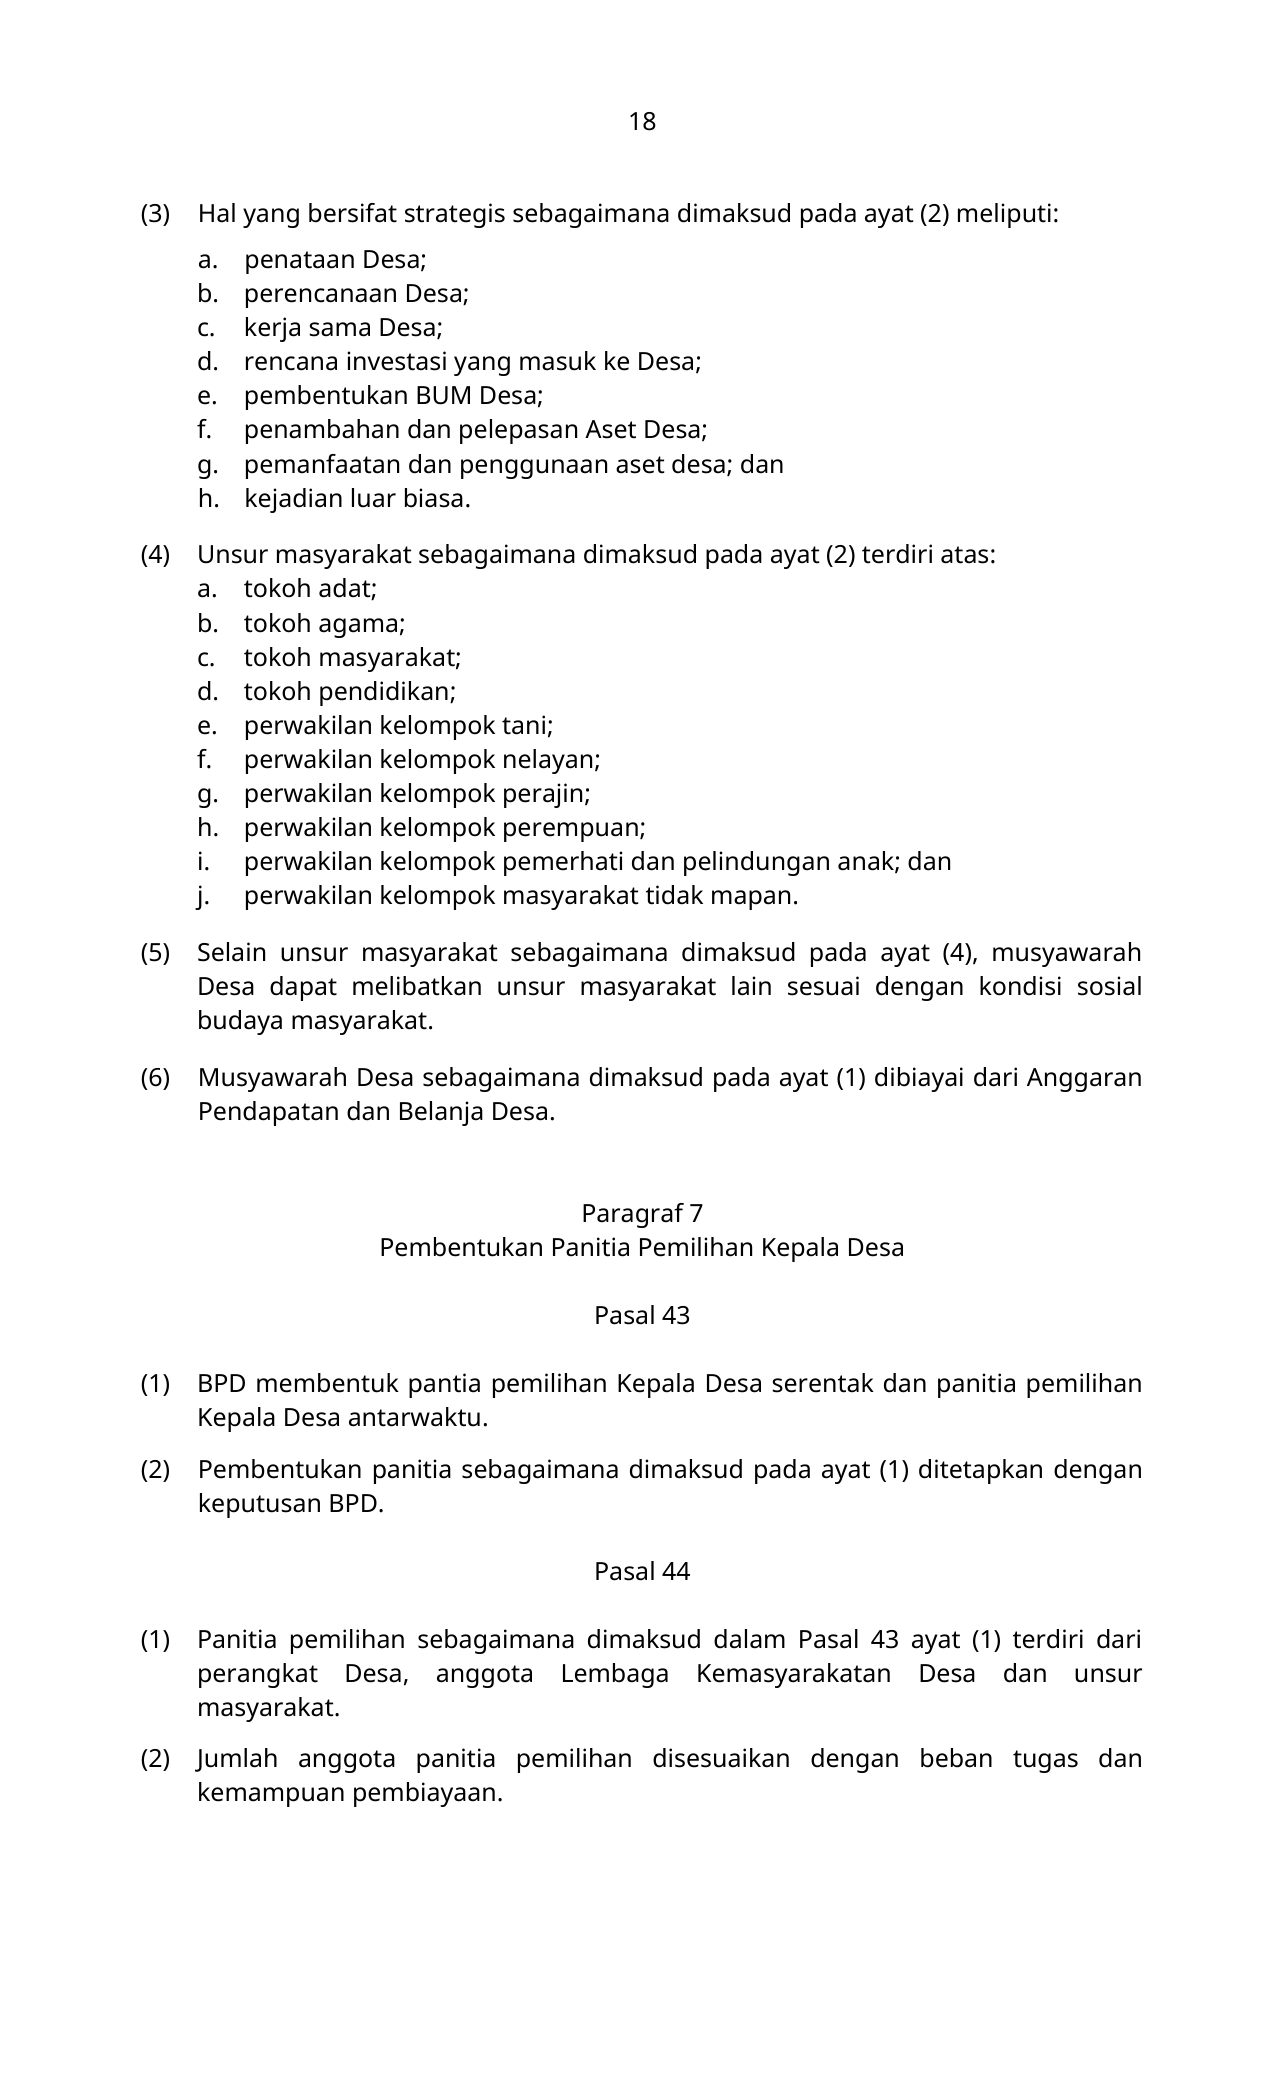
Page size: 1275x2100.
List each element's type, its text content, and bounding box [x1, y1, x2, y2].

text Pasal 44 [141, 1553, 1144, 1588]
list Unsur masyarakat sebagaimana dimaksud pada ayat (2) terdiri atas: [141, 537, 1144, 571]
list BPD membentuk pantia pemilihan Kepala Desa serentak dan panitia pemilihan Kepala Desa antarwaktu. [141, 1366, 1144, 1434]
list Musyawarah Desa sebagaimana dimaksud pada ayat (1) dibiayai dari Anggaran Pendapatan dan Belanja Desa. [141, 1059, 1144, 1127]
list Jumlah anggota panitia pemilihan disesuaikan dengan beban tugas dan kemampuan pembiayaan. [141, 1741, 1144, 1809]
list perencanaan Desa; [197, 276, 1144, 310]
list Hal yang bersifat strategis sebagaimana dimaksud pada ayat (2) meliputi: [141, 195, 1144, 229]
list tokoh pendidikan; [197, 673, 1144, 707]
list perwakilan kelompok pemerhati dan pelindungan anak; dan [197, 844, 1144, 878]
list rencana investasi yang masuk ke Desa; [197, 344, 1144, 378]
list perwakilan kelompok nelayan; [197, 741, 1144, 776]
list pembentukan BUM Desa; [197, 378, 1144, 412]
text Pembentukan Panitia Pemilihan Kepala Desa [141, 1230, 1144, 1264]
list tokoh agama; [197, 605, 1144, 639]
list Pembentukan panitia sebagaimana dimaksud pada ayat (1) ditetapkan dengan keputusan BPD. [141, 1451, 1144, 1519]
list perwakilan kelompok perempuan; [197, 809, 1144, 844]
list penataan Desa; [198, 242, 1144, 276]
list perwakilan kelompok masyarakat tidak mapan. [197, 878, 1144, 912]
list tokoh adat; [197, 571, 1144, 605]
list perwakilan kelompok perajin; [197, 776, 1144, 809]
text Pasal 43 [141, 1298, 1144, 1332]
list Panitia pemilihan sebagaimana dimaksud dalam Pasal 43 ayat (1) terdiri dari perangkat Desa, anggota Lembaga Kemasyarakatan Desa dan unsur masyarakat. [141, 1622, 1144, 1724]
list tokoh masyarakat; [197, 639, 1144, 673]
list Selain unsur masyarakat sebagaimana dimaksud pada ayat (4), musyawarah Desa dapat melibatkan unsur masyarakat lain sesuai dengan kondisi sosial budaya masyarakat. [141, 934, 1144, 1037]
list pemanfaatan dan penggunaan aset desa; dan [197, 446, 1144, 480]
list kerja sama Desa; [197, 310, 1144, 344]
text Paragraf 7 [141, 1196, 1144, 1230]
list penambahan dan pelepasan Aset Desa; [197, 412, 1144, 446]
list perwakilan kelompok tani; [197, 707, 1144, 741]
list kejadian luar biasa. [198, 480, 1144, 514]
